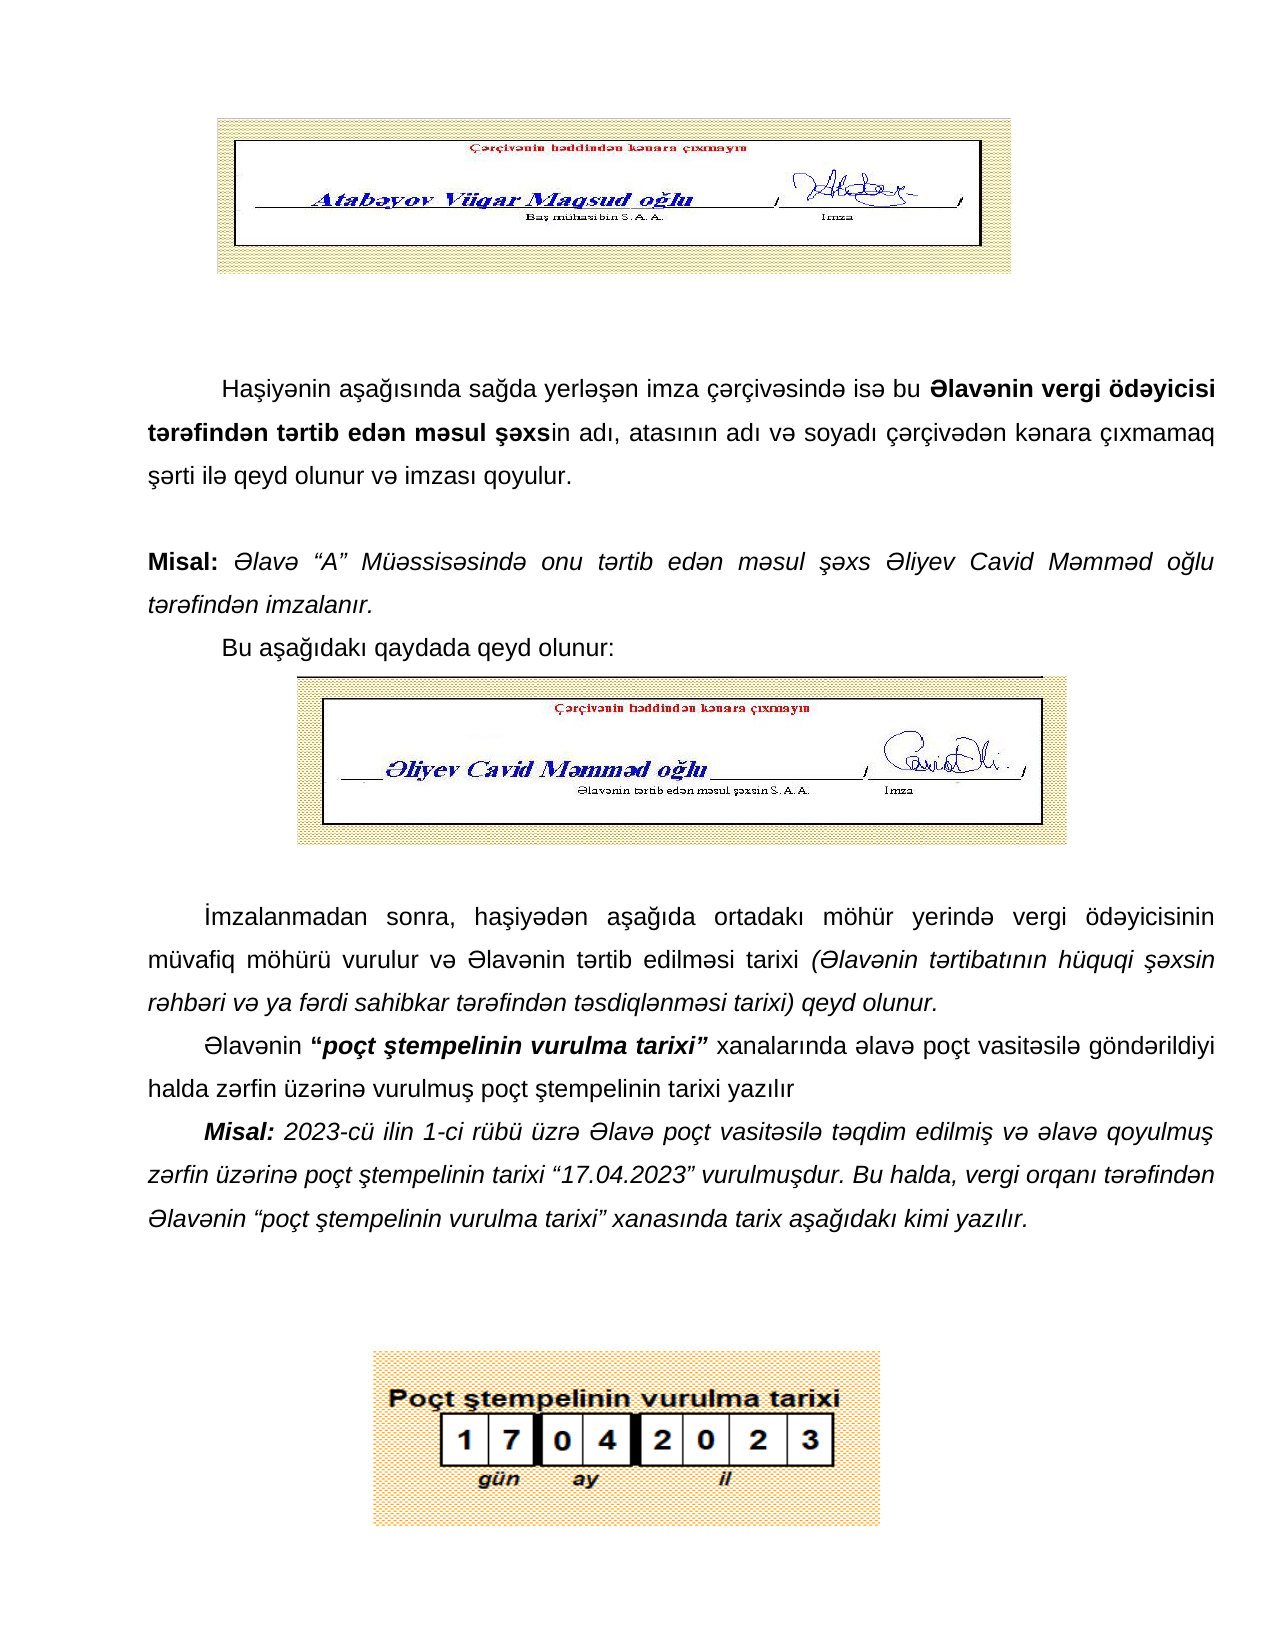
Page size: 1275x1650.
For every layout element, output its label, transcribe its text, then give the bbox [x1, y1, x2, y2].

text Misal: Əlavə “A” Müəssisəsində onu tərtib edən məsul şəxs Əliyev Cavid Məmməd oğlu tərəfindən imzalanır. [148, 547, 1216, 619]
picture [217, 118, 1012, 274]
text Haşiyənin aşağısında sağda yerləşən imza çərçivəsində isə bu Əlavənin vergi ödəyicisi tərəfindən tərtib edən məsul şəxsin adı, atasının adı və soyadı çərçivədən kənara çıxmamaq şərti ilə qeyd olunur və imzası qoyulur. [148, 374, 1216, 489]
text Bu aşağıdakı qaydada qeyd olunur: [148, 633, 1216, 662]
picture [372, 1349, 881, 1527]
text Misal: 2023-cü ilin 1-ci rübü üzrə Əlavə poçt vasitəsilə təqdim edilmiş və əlavə qoyulmuş zərfin üzərinə poçt ştempelinin tarixi “17.04.2023” vurulmuşdur. Bu halda, vergi orqanı tərəfindən Əlavənin “poçt ştempelinin vurulma tarixi” xanasında tarix aşağıdakı kimi yazılır. [148, 1117, 1216, 1232]
text Əlavənin “poçt ştempelinin vurulma tarixi” xanalarında əlavə poçt vasitəsilə göndərildiyi halda zərfin üzərinə vurulmuş poçt ştempelinin tarixi yazılır [148, 1031, 1216, 1103]
picture [297, 676, 1067, 845]
text İmzalanmadan sonra, haşiyədən aşağıda ortadakı möhür yerində vergi ödəyicisinin müvafiq möhürü vurulur və Əlavənin tərtib edilməsi tarixi (Əlavənin tərtibatının hüquqi şəxsin rəhbəri və ya fərdi sahibkar tərəfindən təsdiqlənməsi tarixi) qeyd olunur. [148, 902, 1216, 1017]
